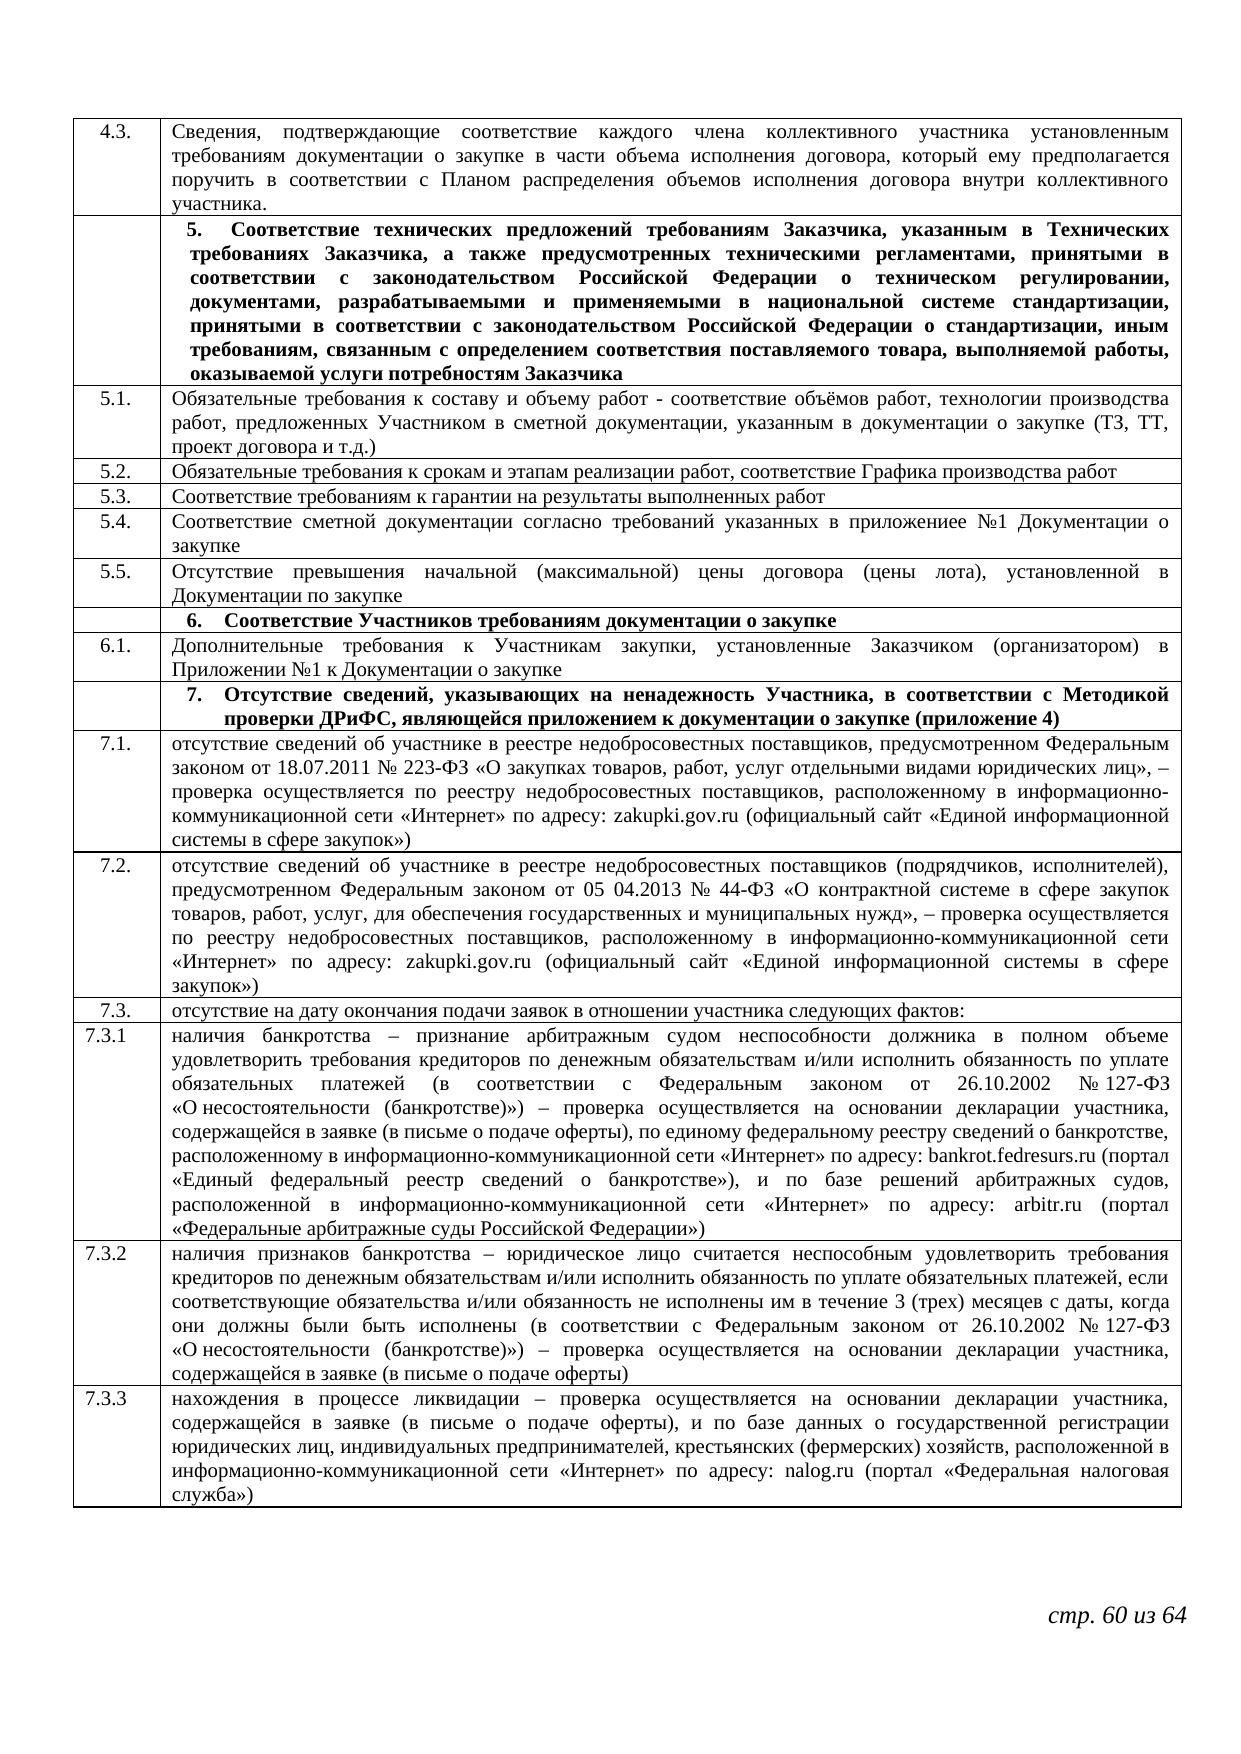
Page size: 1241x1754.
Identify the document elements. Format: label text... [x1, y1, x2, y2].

table_cell наличия признаков банкротства – юридическое лицо считается неспособным удовлетворить требования кредиторов по денежным обязательствам и/или исполнить обязанность по уплате обязательных платежей, если соответствующие обязательства и/или обязанность не исполнены им в течение 3 (трех) месяцев с даты, когда они должны были быть исполнены (в соответствии с Федеральным законом от 26.10.2002 № 127-ФЗ «О несостоятельности (банкротстве)») – проверка осуществляется на основании декларации участника, содержащейся в заявке (в письме о подаче оферты) [161, 1241, 1181, 1385]
table_cell [74, 119, 160, 215]
table_cell отсутствие сведений об участнике в реестре недобросовестных поставщиков (подрядчиков, исполнителей), предусмотренном Федеральным законом от 05 04.2013 № 44-ФЗ «О контрактной системе в сфере закупок товаров, работ, услуг, для обеспечения государственных и муниципальных нужд», – проверка осуществляется по реестру недобросовестных поставщиков, расположенному в информационно-коммуникационной сети «Интернет» по адресу: zakupki.gov.ru (официальный сайт «Единой информационной системы в сфере закупок») [161, 853, 1181, 997]
table_cell Отсутствие превышения начальной (максимальной) цены договора (цены лота), установленной в Документации по закупке [161, 559, 1181, 607]
table_cell Соответствие сметной документации согласно требований указанных в приложениее №1 Документации о закупке [161, 509, 1181, 557]
table_cell Соответствие Участников требованиям документации о закупке [161, 608, 1181, 632]
table_cell [74, 459, 160, 483]
table_cell [74, 633, 160, 681]
table_cell отсутствие на дату окончания подачи заявок в отношении участника следующих фактов: [161, 998, 1181, 1022]
table_cell [74, 853, 160, 997]
table_cell Отсутствие сведений, указывающих на ненадежность Участника, в соответствии с Методикой проверки ДРиФС, являющейся приложением к документации о закупке (приложение 4) [161, 682, 1181, 730]
table_cell 7.3.3 [74, 1386, 160, 1506]
table_cell [74, 509, 160, 557]
table_cell Соответствие технических предложений требованиям Заказчика, указанным в Технических требованиях Заказчика, а также предусмотренных техническими регламентами, принятыми в соответствии с законодательством Российской Федерации о техническом регулировании, документами, разрабатываемыми и применяемыми в национальной системе стандартизации, принятыми в соответствии с законодательством Российской Федерации о стандартизации, иным требованиям, связанным с определением соответствия поставляемого товара, выполняемой работы, оказываемой услуги потребностям Заказчика [161, 216, 1181, 385]
table_cell Сведения, подтверждающие соответствие каждого члена коллективного участника установленным требованиям документации о закупке в части объема исполнения договора, который ему предполагается поручить в соответствии с Планом распределения объемов исполнения договора внутри коллективного участника. [161, 119, 1181, 215]
table_cell [74, 559, 160, 607]
table_cell наличия банкротства – признание арбитражным судом неспособности должника в полном объеме удовлетворить требования кредиторов по денежным обязательствам и/или исполнить обязанность по уплате обязательных платежей (в соответствии с Федеральным законом от 26.10.2002 № 127-ФЗ «О несостоятельности (банкротстве)») – проверка осуществляется на основании декларации участника, содержащейся в заявке (в письме о подаче оферты), по единому федеральному реестру сведений о банкротстве, расположенному в информационно-коммуникационной сети «Интернет» по адресу: bankrot.fedresurs.ru (портал «Единый федеральный реестр сведений о банкротстве»), и по базе решений арбитражных судов, расположенной в информационно-коммуникационной сети «Интернет» по адресу: arbitr.ru (портал «Федеральные арбитражные суды Российской Федерации») [161, 1023, 1181, 1239]
table_cell [74, 731, 160, 851]
table_cell Соответствие требованиям к гарантии на результаты выполненных работ [161, 484, 1181, 508]
table_cell нахождения в процессе ликвидации – проверка осуществляется на основании декларации участника, содержащейся в заявке (в письме о подаче оферты), и по базе данных о государственной регистрации юридических лиц, индивидуальных предпринимателей, крестьянских (фермерских) хозяйств, расположенной в информационно-коммуникационной сети «Интернет» по адресу: nalog.ru (портал «Федеральная налоговая служба») [161, 1386, 1181, 1506]
table_cell [74, 998, 160, 1022]
table_cell отсутствие сведений об участнике в реестре недобросовестных поставщиков, предусмотренном Федеральным законом от 18.07.2011 № 223-ФЗ «О закупках товаров, работ, услуг отдельными видами юридических лиц», – проверка осуществляется по реестру недобросовестных поставщиков, расположенному в информационно-коммуникационной сети «Интернет» по адресу: zakupki.gov.ru (официальный сайт «Единой информационной системы в сфере закупок») [161, 731, 1181, 851]
table_cell [74, 386, 160, 458]
table_cell [74, 216, 160, 385]
table_cell Обязательные требования к составу и объему работ - соответствие объёмов работ, технологии производства работ, предложенных Участником в сметной документации, указанным в документации о закупке (ТЗ, ТТ, проект договора и т.д.) [161, 386, 1181, 458]
table_cell [74, 682, 160, 730]
table_cell Обязательные требования к срокам и этапам реализации работ, соответствие Графика производства работ [161, 459, 1181, 483]
table_cell 7.3.2 [74, 1241, 160, 1385]
table_cell [74, 608, 160, 632]
table_cell Дополнительные требования к Участникам закупки, установленные Заказчиком (организатором) в Приложении №1 к Документации о закупке [161, 633, 1181, 681]
table_cell [74, 484, 160, 508]
table_cell 7.3.1 [74, 1023, 160, 1239]
